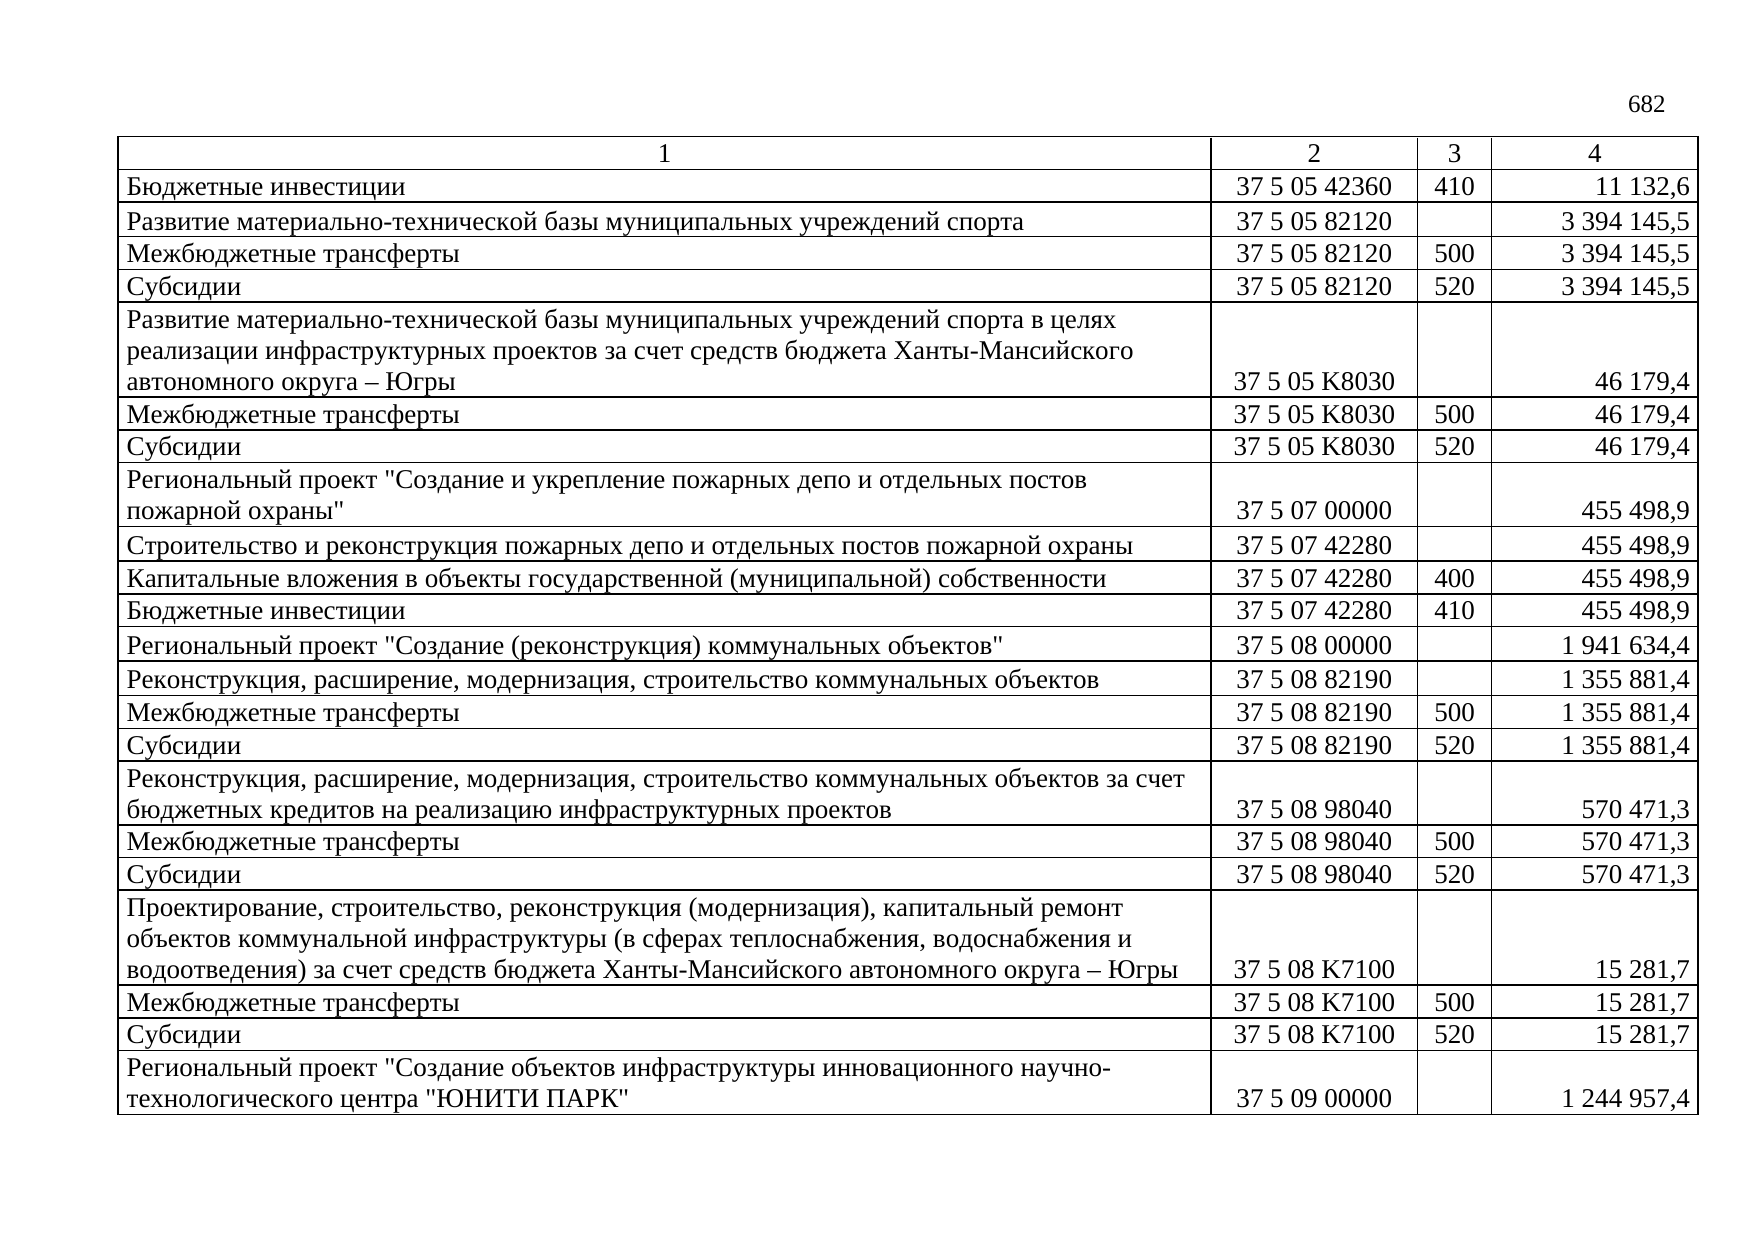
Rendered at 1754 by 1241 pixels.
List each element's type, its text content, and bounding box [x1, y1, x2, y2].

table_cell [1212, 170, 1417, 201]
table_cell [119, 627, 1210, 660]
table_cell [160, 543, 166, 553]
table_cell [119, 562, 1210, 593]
table_header 2 [1212, 137, 1417, 168]
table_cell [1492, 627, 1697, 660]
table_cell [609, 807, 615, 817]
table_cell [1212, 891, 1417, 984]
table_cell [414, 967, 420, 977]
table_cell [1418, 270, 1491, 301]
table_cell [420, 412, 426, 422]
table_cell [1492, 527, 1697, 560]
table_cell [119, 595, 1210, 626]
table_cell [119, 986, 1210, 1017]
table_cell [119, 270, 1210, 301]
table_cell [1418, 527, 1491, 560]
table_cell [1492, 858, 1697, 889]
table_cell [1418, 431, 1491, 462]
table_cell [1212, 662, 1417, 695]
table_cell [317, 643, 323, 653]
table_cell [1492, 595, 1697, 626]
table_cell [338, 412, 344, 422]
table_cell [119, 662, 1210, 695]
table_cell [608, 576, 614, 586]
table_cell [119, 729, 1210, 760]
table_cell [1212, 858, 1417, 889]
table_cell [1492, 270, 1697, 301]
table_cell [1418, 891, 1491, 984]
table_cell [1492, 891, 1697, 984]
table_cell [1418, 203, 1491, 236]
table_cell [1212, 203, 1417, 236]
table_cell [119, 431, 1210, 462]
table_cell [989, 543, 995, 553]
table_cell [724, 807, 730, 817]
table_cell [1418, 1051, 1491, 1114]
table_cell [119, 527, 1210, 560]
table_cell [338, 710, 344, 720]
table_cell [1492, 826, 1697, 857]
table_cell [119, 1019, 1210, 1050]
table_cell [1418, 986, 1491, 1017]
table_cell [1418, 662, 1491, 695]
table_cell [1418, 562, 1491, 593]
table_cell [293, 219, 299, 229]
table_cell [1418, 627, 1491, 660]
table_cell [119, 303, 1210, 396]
table_header 1 [119, 137, 1211, 168]
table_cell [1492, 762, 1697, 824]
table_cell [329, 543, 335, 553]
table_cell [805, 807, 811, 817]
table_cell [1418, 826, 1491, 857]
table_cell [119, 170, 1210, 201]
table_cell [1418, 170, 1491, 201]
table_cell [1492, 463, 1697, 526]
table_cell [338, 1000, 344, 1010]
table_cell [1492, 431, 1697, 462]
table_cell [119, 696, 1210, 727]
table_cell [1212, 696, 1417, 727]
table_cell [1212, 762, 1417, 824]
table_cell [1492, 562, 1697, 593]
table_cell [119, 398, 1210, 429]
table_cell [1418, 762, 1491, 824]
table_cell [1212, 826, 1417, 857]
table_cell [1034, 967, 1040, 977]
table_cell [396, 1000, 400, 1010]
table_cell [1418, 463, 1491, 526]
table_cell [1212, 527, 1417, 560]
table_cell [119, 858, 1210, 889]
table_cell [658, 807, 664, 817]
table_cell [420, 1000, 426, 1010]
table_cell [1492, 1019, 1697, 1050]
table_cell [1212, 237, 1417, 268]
table_header 3 [1418, 137, 1491, 168]
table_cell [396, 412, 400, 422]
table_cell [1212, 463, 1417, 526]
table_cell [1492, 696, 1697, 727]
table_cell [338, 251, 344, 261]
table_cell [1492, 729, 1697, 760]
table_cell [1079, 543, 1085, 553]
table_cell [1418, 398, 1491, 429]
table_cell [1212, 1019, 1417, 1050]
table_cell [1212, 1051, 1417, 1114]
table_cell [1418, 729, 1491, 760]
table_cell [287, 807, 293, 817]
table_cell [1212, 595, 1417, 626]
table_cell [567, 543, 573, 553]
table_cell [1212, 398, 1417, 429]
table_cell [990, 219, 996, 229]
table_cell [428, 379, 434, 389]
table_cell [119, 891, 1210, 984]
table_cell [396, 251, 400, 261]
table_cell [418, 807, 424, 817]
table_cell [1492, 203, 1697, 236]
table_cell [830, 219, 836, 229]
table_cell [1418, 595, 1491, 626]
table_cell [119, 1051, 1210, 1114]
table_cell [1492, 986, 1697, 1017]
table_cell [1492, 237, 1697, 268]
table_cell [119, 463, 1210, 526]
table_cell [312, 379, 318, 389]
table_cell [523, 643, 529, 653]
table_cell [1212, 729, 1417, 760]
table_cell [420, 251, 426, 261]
table_header 4 [1492, 137, 1697, 168]
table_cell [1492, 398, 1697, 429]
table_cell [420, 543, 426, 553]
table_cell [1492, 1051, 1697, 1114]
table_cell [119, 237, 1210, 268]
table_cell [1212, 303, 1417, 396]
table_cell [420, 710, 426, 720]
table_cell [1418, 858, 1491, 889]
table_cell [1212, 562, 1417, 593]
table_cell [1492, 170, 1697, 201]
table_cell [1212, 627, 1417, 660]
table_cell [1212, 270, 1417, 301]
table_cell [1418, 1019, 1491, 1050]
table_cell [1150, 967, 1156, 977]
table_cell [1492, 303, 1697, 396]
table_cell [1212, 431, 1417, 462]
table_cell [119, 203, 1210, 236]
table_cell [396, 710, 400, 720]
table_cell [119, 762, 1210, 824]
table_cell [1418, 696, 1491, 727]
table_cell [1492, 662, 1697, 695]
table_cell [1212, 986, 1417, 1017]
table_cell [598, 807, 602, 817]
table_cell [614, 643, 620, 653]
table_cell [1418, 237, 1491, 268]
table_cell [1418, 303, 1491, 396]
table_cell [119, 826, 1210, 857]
